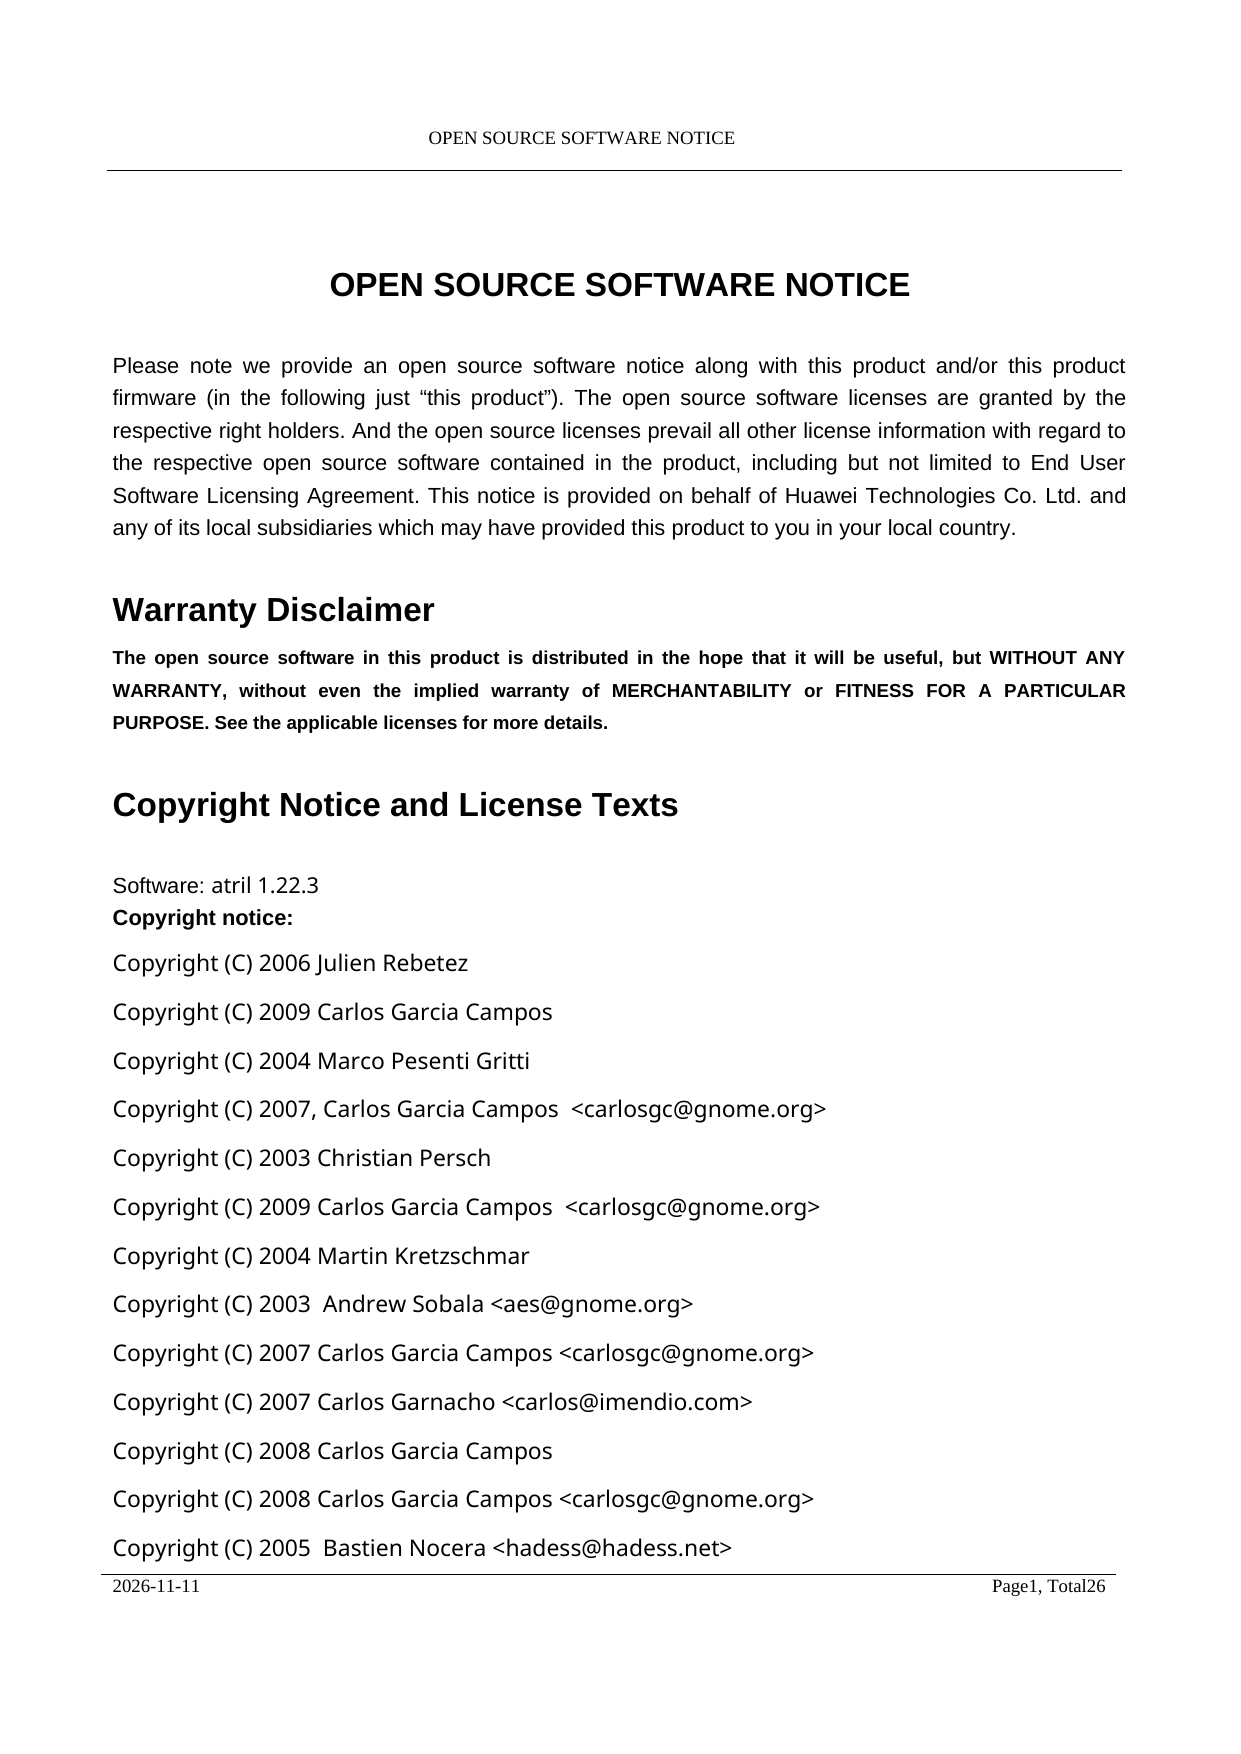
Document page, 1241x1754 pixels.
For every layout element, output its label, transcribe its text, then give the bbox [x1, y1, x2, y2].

text The open source software in this product is distributed in the hope that it will be useful, but WITHOUT ANY WARRANTY, without even the implied warranty of MERCHANTABILITY or FITNESS FOR A PARTICULAR PURPOSE. See the applicable licenses for more details. [112, 641, 1128, 739]
text Please note we provide an open source software notice along with this product and/or this product firmware (in the following just “this product”). The open source software licenses are granted by the respective right holders. And the open source licenses prevail all other license information with regard to the respective open source software contained in the product, including but not limited to End User Software Licensing Agreement. This notice is provided on behalf of Huawei Technologies Co. Ltd. and any of its local subsidiaries which may have provided this product to you in your local country. [112, 349, 1128, 544]
text OPEN SOURCE SOFTWARE NOTICE [112, 251, 1128, 316]
text Warranty Disclaimer [112, 576, 1128, 641]
text Software: atril 1.22.3 [112, 869, 1128, 901]
text Copyright Notice and License Texts [112, 771, 1128, 836]
text Copyright notice: [112, 901, 1128, 934]
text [112, 947, 1128, 1564]
